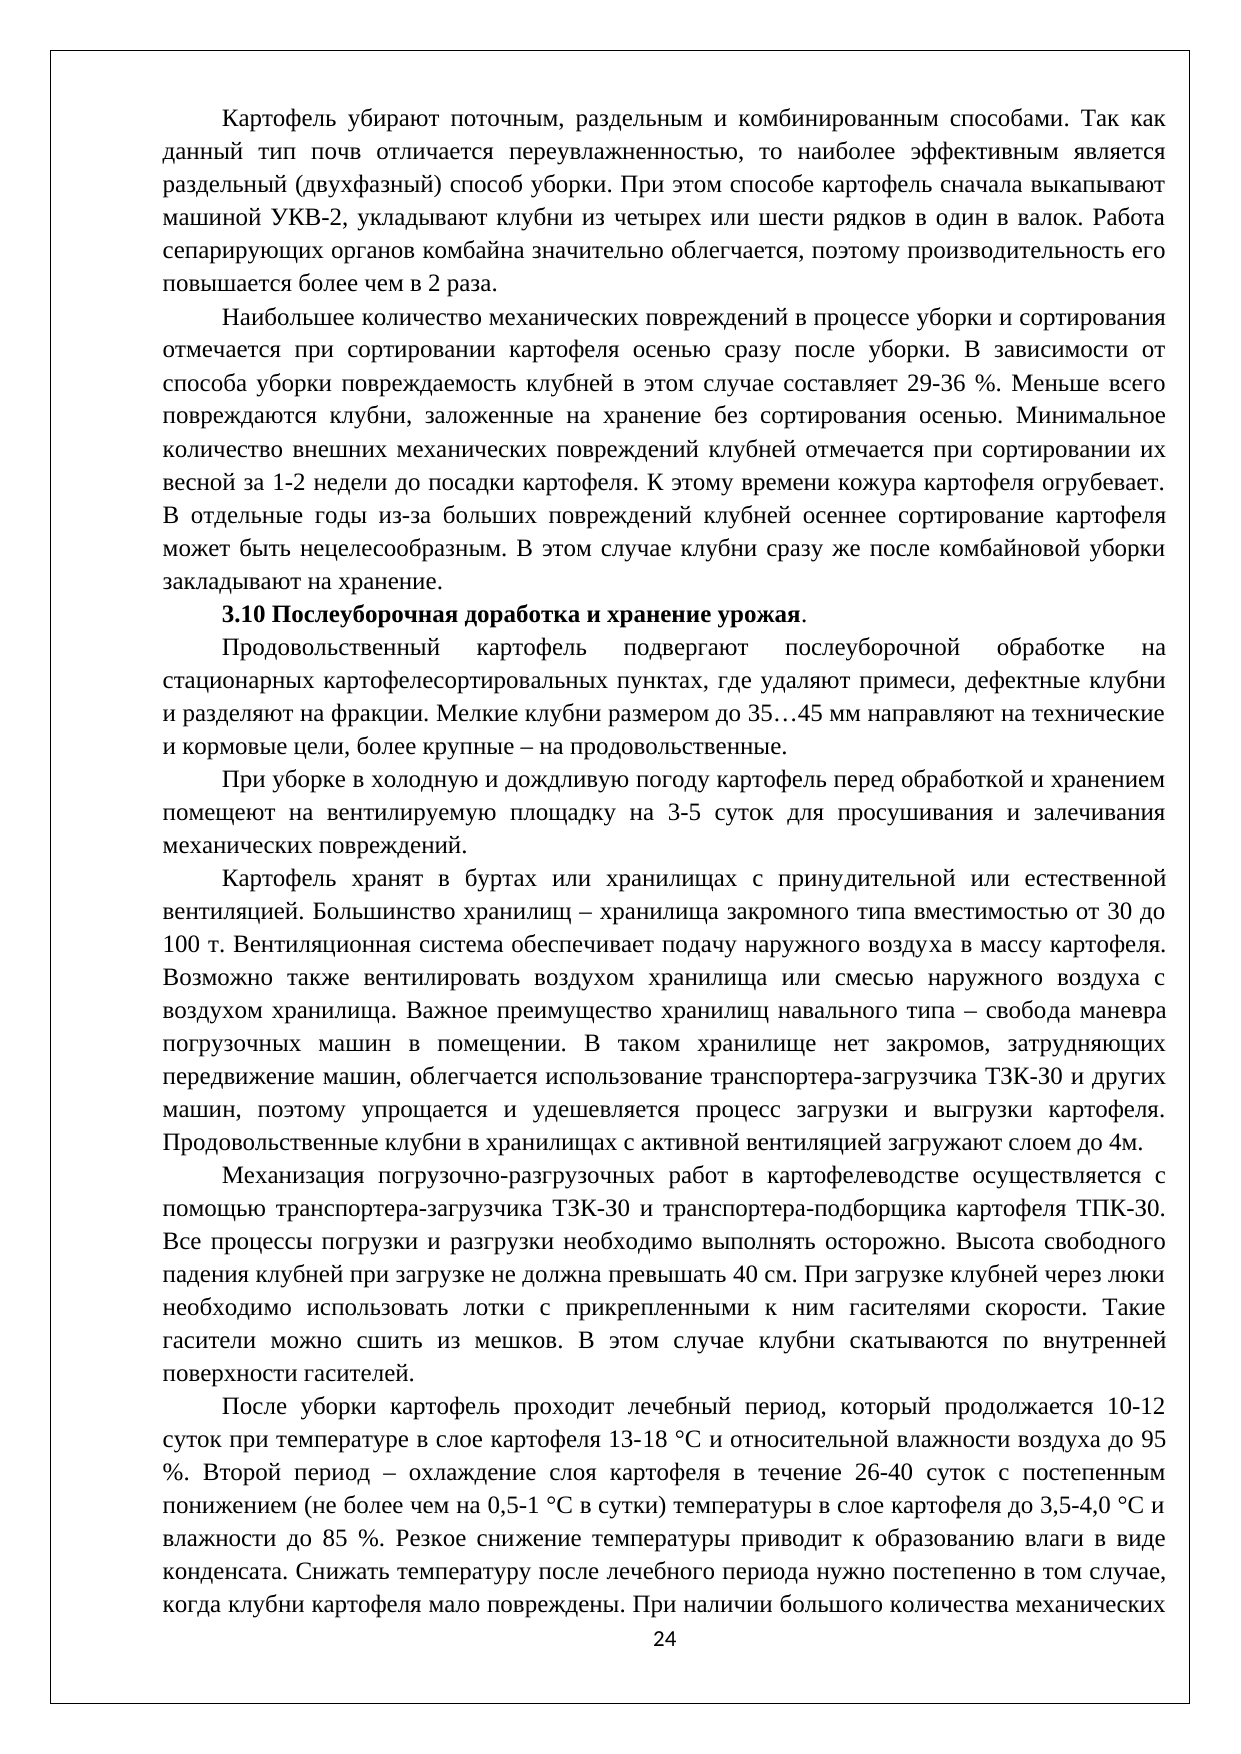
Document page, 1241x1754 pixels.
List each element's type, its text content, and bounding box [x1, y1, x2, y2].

text Картофель убирают поточным, раздельным и комбинированным способами. Так как данный тип почв отличается переувлажненностью, то наиболее эффективным является раздельный (двухфазный) способ уборки. При этом способе картофель сначала выкапывают машиной УКВ-2, укладывают клубни из четырех или шести рядков в один в валок. Работа сепарирующих органов комбайна значительно облегчается, поэтому производительность его повышается более чем в 2 раза. [162, 103, 1167, 297]
text Продовольственный картофель подвергают послеуборочной обработке на стационарных картофелесортировальных пунктах, где удаляют примеси, дефектные клубни и разделяют на фракции. Мелкие клубни размером до 35…45 мм направляют на технические и кормовые цели, более крупные – на продовольственные. [162, 632, 1167, 759]
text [162, 1391, 1167, 1618]
text Механизация погрузочно-разгрузочных работ в картофелеводстве осуществляется с помощью транспортера-загрузчика ТЗК-З0 и транспортера-подборщика картофеля ТПК-З0. Все процессы погрузки и разгрузки необходимо выполнять осторожно. Высота свободного падения клубней при загрузке не должна превышать 40 см. При загрузке клубней через люки необходимо использовать лотки с прикрепленными к ним гасителями скорости. Такие гасители можно сшить из мешков. В этом случае клубни скатываются по внутренней поверхности гасителей. [162, 1160, 1167, 1387]
text 3.10 Послеуборочная доработка и хранение урожая. [162, 599, 1167, 627]
text Наибольшее количество механических повреждений в процессе уборки и сортирования отмечается при сортировании картофеля осенью сразу после уборки. В зависимости от способа уборки повреждаемость клубней в этом случае составляет 29-36 %. Меньше всего повреждаются клубни, заложенные на хранение без сортирования осенью. Минимальное количество внешних механических повреждений клубней отмечается при сортировании их весной за 1-2 недели до посадки картофеля. К этому времени кожура картофеля огрубевает. В отдельные годы из-за больших повреждений клубней осеннее сортирование картофеля может быть нецелесообразным. В этом случае клубни сразу же после комбайновой уборки закладывают на хранение. [162, 302, 1167, 594]
text Картофель хранят в буртах или хранилищах с принудительной или естественной вентиляцией. Большинство хранилищ – хранилища закромного типа вместимостью от 30 до 100 т. Вентиляционная система обеспечивает подачу наружного воздуха в массу картофеля. Возможно также вентилировать воздухом хранилища или смесью наружного воздуха с воздухом хранилищa. Важное преимущество хранилищ навального типа – свобода маневра погрузочных машин в помещении. В таком хранилищe нет закромов, затрудняющих передвижение машин, облегчается использование транспортера-загрузчика ТЗК-З0 и других машин, поэтому упрощается и удешевляется процесс загрузки и выгрузки картофеля. Продовольственные клубни в хранилищах с активной вентиляцией загружают слоем до 4м. [162, 863, 1167, 1156]
text При уборке в холодную и дождливую погоду картофель перед обработкой и хранением помещеют на вентилируемую площадку на 3-5 суток для просушивания и залечивания механических повреждений. [162, 764, 1167, 859]
